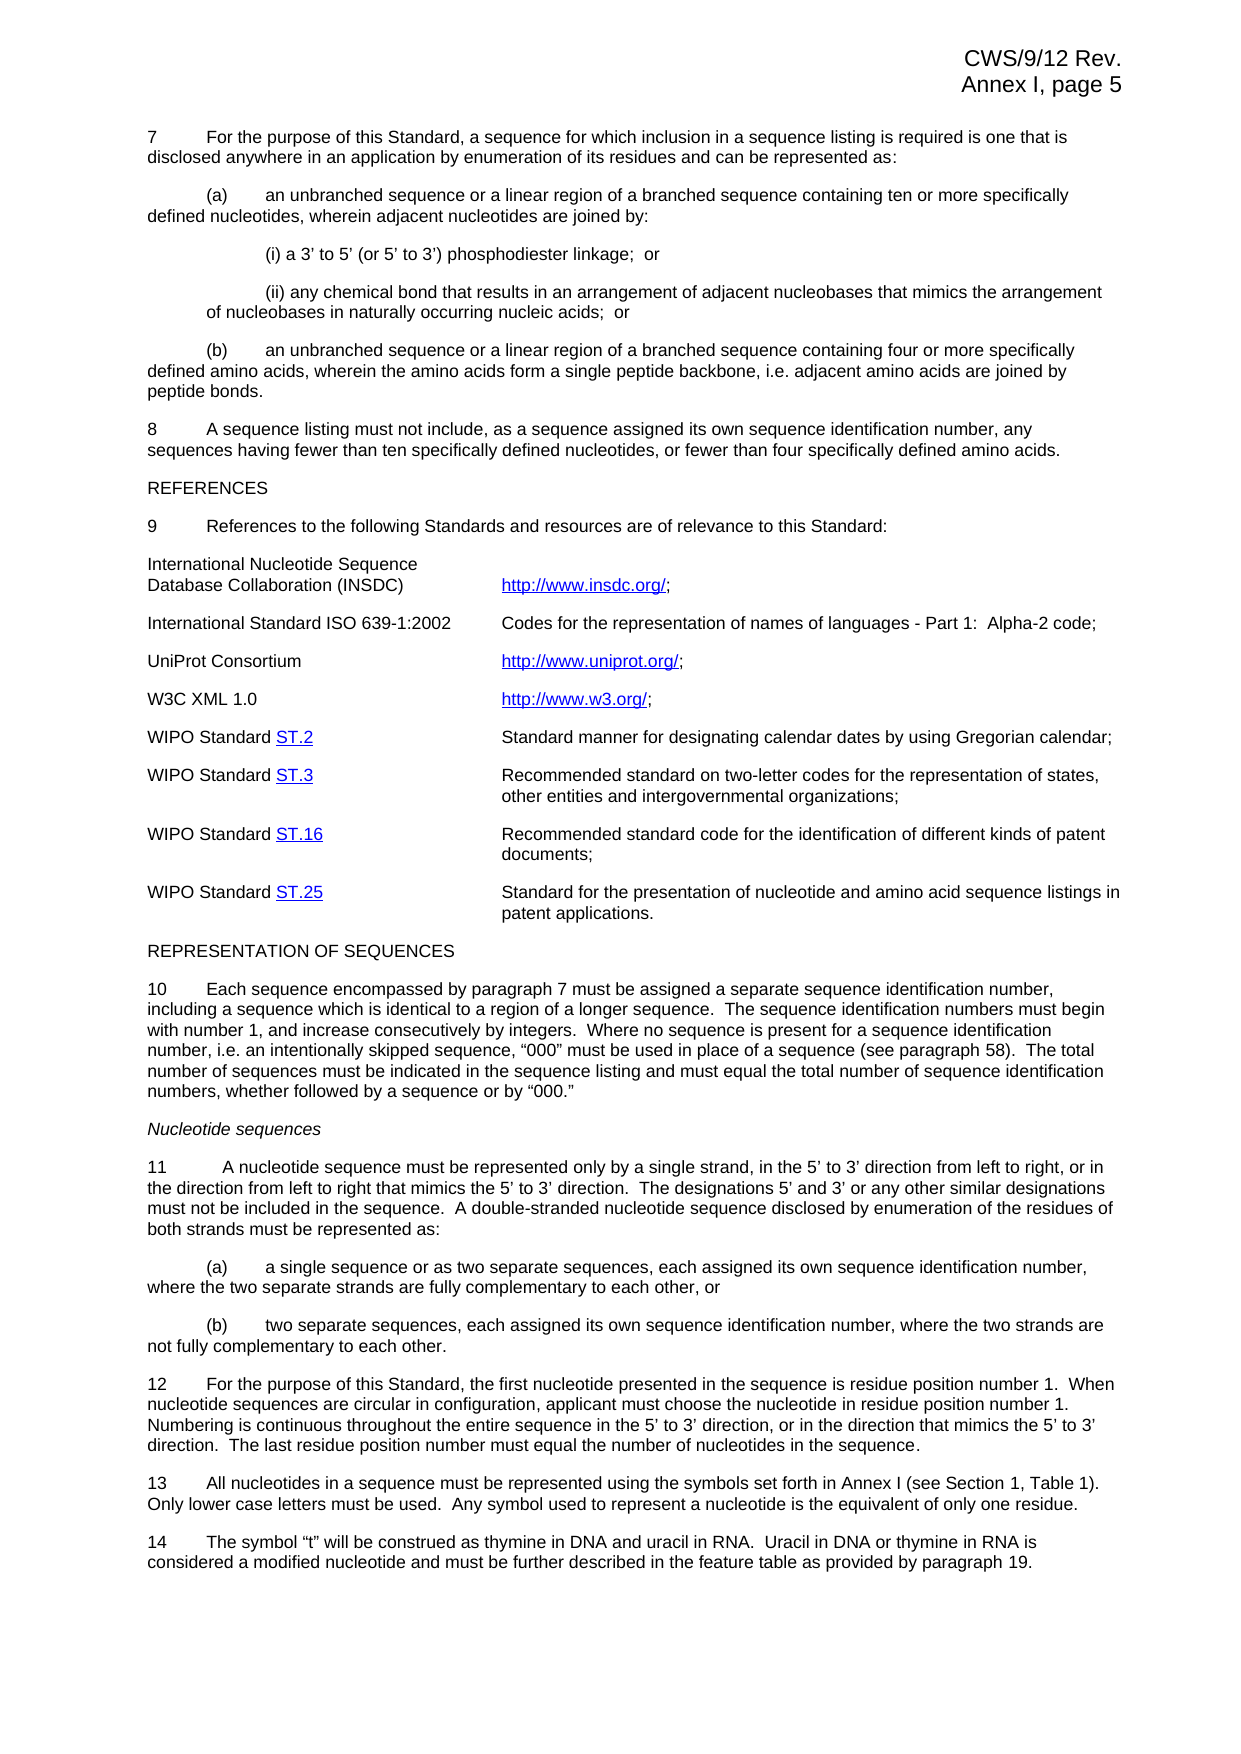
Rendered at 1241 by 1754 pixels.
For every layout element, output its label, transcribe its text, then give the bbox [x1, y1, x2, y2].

list W3C XML 1.0 http://www.w3.org/; [147, 689, 1122, 709]
list WIPO Standard ST.3 Recommended standard on two-letter codes for the representation of states, other entities and intergovernmental organizations; [147, 765, 1122, 806]
list The symbol “t” will be construed as thymine in DNA and uracil in RNA. Uracil in DNA or thymine in RNA is considered a modified nucleotide and must be further described in the feature table as provided by paragraph 19. [147, 1531, 1122, 1572]
list a single sequence or as two separate sequences, each assigned its own sequence identification number, where the two separate strands are fully complementary to each other, or [147, 1256, 1122, 1297]
list two separate sequences, each assigned its own sequence identification number, where the two strands are not fully complementary to each other. [147, 1315, 1122, 1356]
subtitle REFERENCES [147, 478, 1122, 498]
list (ii) any chemical bond that results in an arrangement of adjacent nucleobases that mimics the arrangement of nucleobases in naturally occurring nucleic acids; or [206, 282, 1122, 322]
list an unbranched sequence or a linear region of a branched sequence containing ten or more specifically defined nucleotides, wherein adjacent nucleotides are joined by: [147, 185, 1122, 226]
subtitle REPRESENTATION OF SEQUENCES [147, 941, 1122, 961]
list A nucleotide sequence must be represented only by a single strand, in the 5’ to 3’ direction from left to right, or in the direction from left to right that mimics the 5’ to 3’ direction. The designations 5’ and 3’ or any other similar designations must not be included in the sequence. A double-stranded nucleotide sequence disclosed by enumeration of the residues of both strands must be represented as: [147, 1157, 1122, 1239]
list an unbranched sequence or a linear region of a branched sequence containing four or more specifically defined amino acids, wherein the amino acids form a single peptide backbone, i.e. adjacent amino acids are joined by peptide bonds. [147, 340, 1122, 401]
list UniProt Consortium http://www.uniprot.org/; [147, 651, 1122, 671]
list References to the following Standards and resources are of relevance to this Standard: [147, 516, 1122, 536]
list International Nucleotide Sequence Database Collaboration (INSDC) http://www.insdc.org/; [147, 554, 1122, 595]
list WIPO Standard ST.16 Recommended standard code for the identification of different kinds of patent documents; [147, 823, 1122, 864]
list International Standard ISO 639-1:2002 Codes for the representation of names of languages - Part 1: Alpha-2 code; [147, 612, 1122, 633]
list (i) a 3’ to 5’ (or 5’ to 3’) phosphodiester linkage; or [206, 243, 1122, 264]
list For the purpose of this Standard, the first nucleotide presented in the sequence is residue position number 1. When nucleotide sequences are circular in configuration, applicant must choose the nucleotide in residue position number 1. Numbering is continuous throughout the entire sequence in the 5’ to 3’ direction, or in the direction that mimics the 5’ to 3’ direction. The last residue position number must equal the number of nucleotides in the sequence. [147, 1373, 1122, 1455]
list WIPO Standard ST.25 Standard for the presentation of nucleotide and amino acid sequence listings in patent applications. [147, 882, 1122, 923]
list A sequence listing must not include, as a sequence assigned its own sequence identification number, any sequences having fewer than ten specifically defined nucleotides, or fewer than four specifically defined amino acids. [147, 419, 1122, 460]
list Each sequence encompassed by paragraph 7 must be assigned a separate sequence identification number, including a sequence which is identical to a region of a longer sequence. The sequence identification numbers must begin with number 1, and increase consecutively by integers. Where no sequence is present for a sequence identification number, i.e. an intentionally skipped sequence, “000” must be used in place of a sequence (see paragraph 58). The total number of sequences must be indicated in the sequence listing and must equal the total number of sequence identification numbers, whether followed by a sequence or by “000.” [147, 979, 1122, 1101]
list All nucleotides in a sequence must be represented using the symbols set forth in Annex I (see Section 1, Table 1). Only lower case letters must be used. Any symbol used to represent a nucleotide is the equivalent of only one residue. [147, 1473, 1122, 1514]
subtitle Nucleotide sequences [147, 1119, 1122, 1139]
list WIPO Standard ST.2 Standard manner for designating calendar dates by using Gregorian calendar; [147, 727, 1122, 747]
list For the purpose of this Standard, a sequence for which inclusion in a sequence listing is required is one that is disclosed anywhere in an application by enumeration of its residues and can be represented as: [147, 126, 1122, 167]
